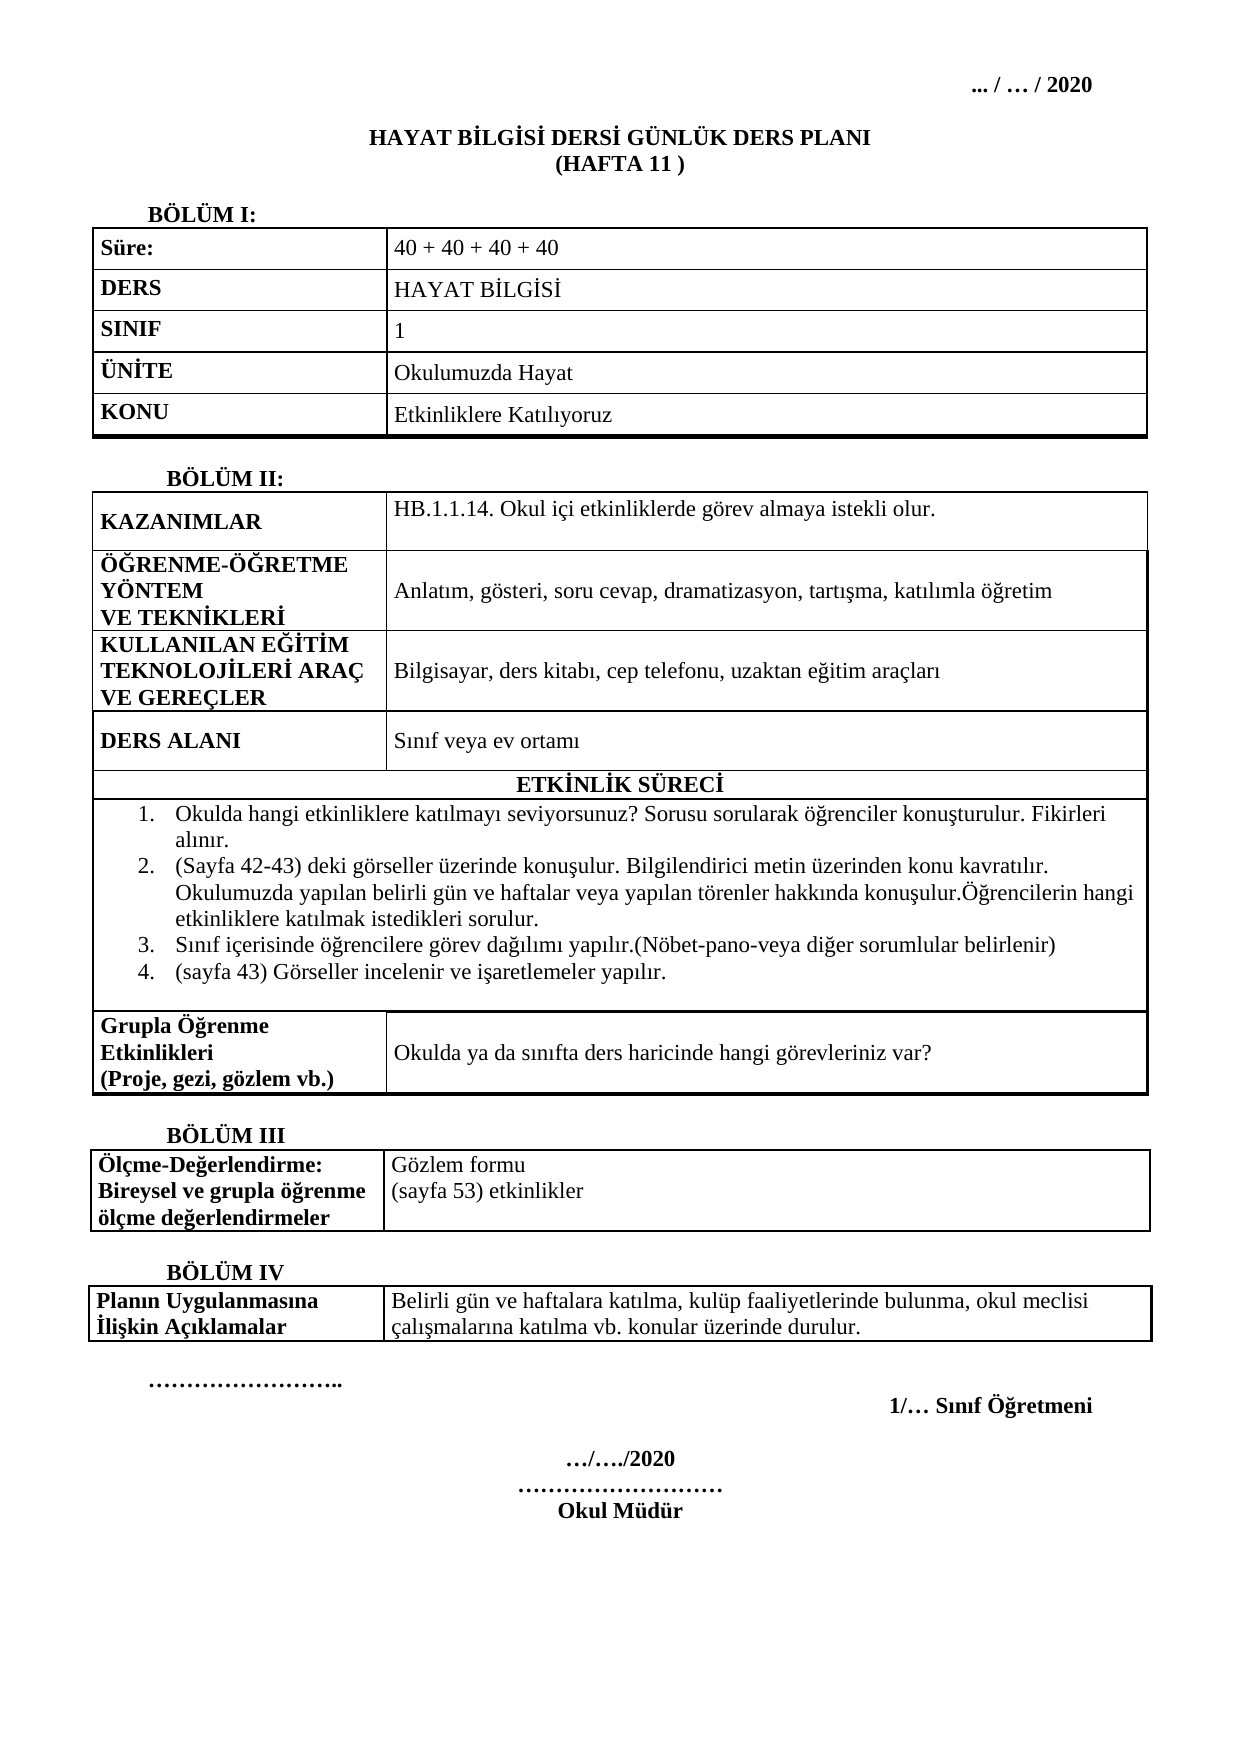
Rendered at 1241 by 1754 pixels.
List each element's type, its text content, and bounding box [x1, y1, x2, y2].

text …………………….. [148, 1342, 1092, 1392]
text ... / … / 2020 [148, 71, 1092, 98]
table_cell 1 [388, 311, 1146, 351]
text BÖLÜM I: [148, 201, 1092, 227]
table_cell ETKİNLİK SÜRECİ [94, 771, 1146, 797]
table_cell KULLANILAN EĞİTİM TEKNOLOJİLERİ ARAÇ VE GEREÇLER [93, 631, 386, 710]
text ……………………… [148, 1471, 1092, 1498]
table_cell ÜNİTE [94, 353, 386, 393]
table_cell Anlatım, gösteri, soru cevap, dramatizasyon, tartışma, katılımla öğretim [387, 551, 1146, 630]
table_header KAZANIMLAR [93, 493, 386, 550]
text 1/… Sınıf Öğretmeni [148, 1392, 1092, 1418]
text HAYAT BİLGİSİ DERSİ GÜNLÜK DERS PLANI [148, 124, 1092, 150]
subtitle BÖLÜM III [148, 1123, 1092, 1149]
table_cell DERS ALANI [94, 712, 386, 769]
table_cell SINIF [94, 311, 386, 351]
subtitle BÖLÜM IV [148, 1258, 1092, 1285]
table_header HB.1.1.14. Okul içi etkinliklerde görev almaya istekli olur. [387, 493, 1147, 550]
text …/…./2020 [148, 1445, 1092, 1471]
text (HAFTA 11 ) [148, 150, 1092, 177]
text BÖLÜM II: [148, 465, 1092, 491]
text Okul Müdür [148, 1498, 1092, 1524]
table_header Gözlem formu (sayfa 53) etkinlikler [385, 1151, 1149, 1230]
table_cell Bilgisayar, ders kitabı, cep telefonu, uzaktan eğitim araçları [387, 631, 1146, 710]
table_cell Sınıf veya ev ortamı [387, 712, 1146, 769]
table_cell DERS [94, 270, 386, 310]
table_header 40 + 40 + 40 + 40 [388, 229, 1146, 268]
table_header Ölçme-Değerlendirme: Bireysel ve grupla öğrenme ölçme değerlendirmeler [92, 1151, 383, 1230]
table_header Süre: [94, 229, 386, 268]
table_cell Etkinliklere Katılıyoruz [388, 394, 1146, 434]
table_cell ÖĞRENME-ÖĞRETME YÖNTEM VE TEKNİKLERİ [93, 551, 386, 630]
table_cell Okulda ya da sınıfta ders haricinde hangi görevleriniz var? [387, 1013, 1146, 1092]
table_cell HAYAT BİLGİSİ [388, 270, 1146, 310]
table_header Planın Uygulanmasına İlişkin Açıklamalar [90, 1287, 383, 1340]
table_cell Grupla Öğrenme Etkinlikleri (Proje, gezi, gözlem vb.) [94, 1012, 386, 1092]
table_cell KONU [94, 394, 386, 434]
table_cell Okulda hangi etkinliklere katılmayı seviyorsunuz? Sorusu sorularak öğrenciler konuşturulur. Fikirleri alınır. (Sayfa 42-43) deki görseller üzerinde konuşulur. Bilgilendirici metin üzerinden konu kavratılır. Okulumuzda yapılan belirli gün ve haftalar veya yapılan törenler hakkında konuşulur.Öğrencilerin hangi etkinliklere katılmak istedikleri sorulur. Sınıf içerisinde öğrencilere görev dağılımı yapılır.(Nöbet-pano-veya diğer sorumlular belirlenir) (sayfa 43) Görseller incelenir ve işaretlemeler yapılır. [94, 800, 1146, 1010]
table_cell Okulumuzda Hayat [388, 353, 1146, 393]
table_header Belirli gün ve haftalara katılma, kulüp faaliyetlerinde bulunma, okul meclisi çalışmalarına katılma vb. konular üzerinde durulur. [385, 1287, 1150, 1340]
